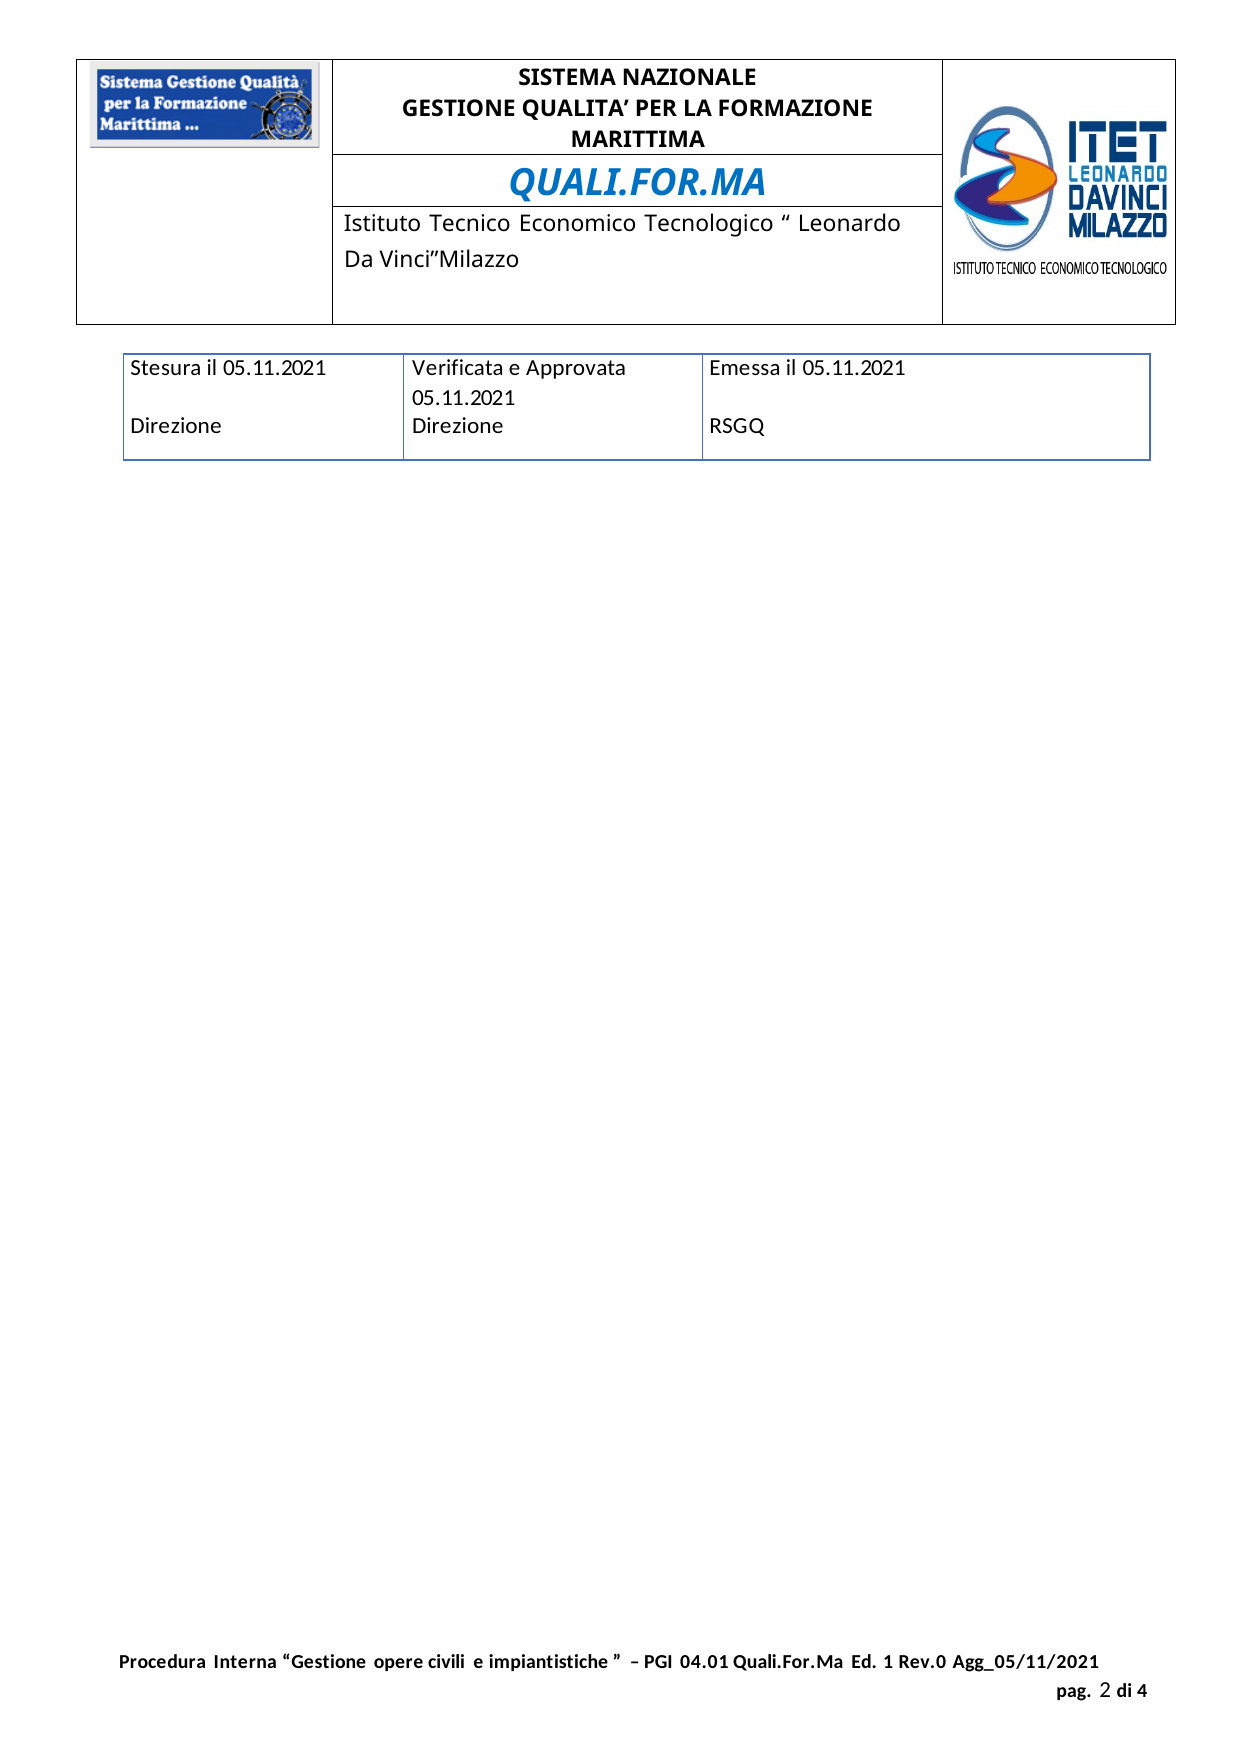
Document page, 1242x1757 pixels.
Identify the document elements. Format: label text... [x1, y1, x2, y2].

table_cell Verificata e Approvata 05.11.2021 Direzione [404, 355, 702, 459]
table_cell Stesura il 05.11.2021 Direzione [124, 355, 403, 459]
table_cell Emessa il 05.11.2021 RSGQ [703, 355, 1149, 459]
picture [953, 106, 1170, 278]
picture [89, 61, 320, 148]
